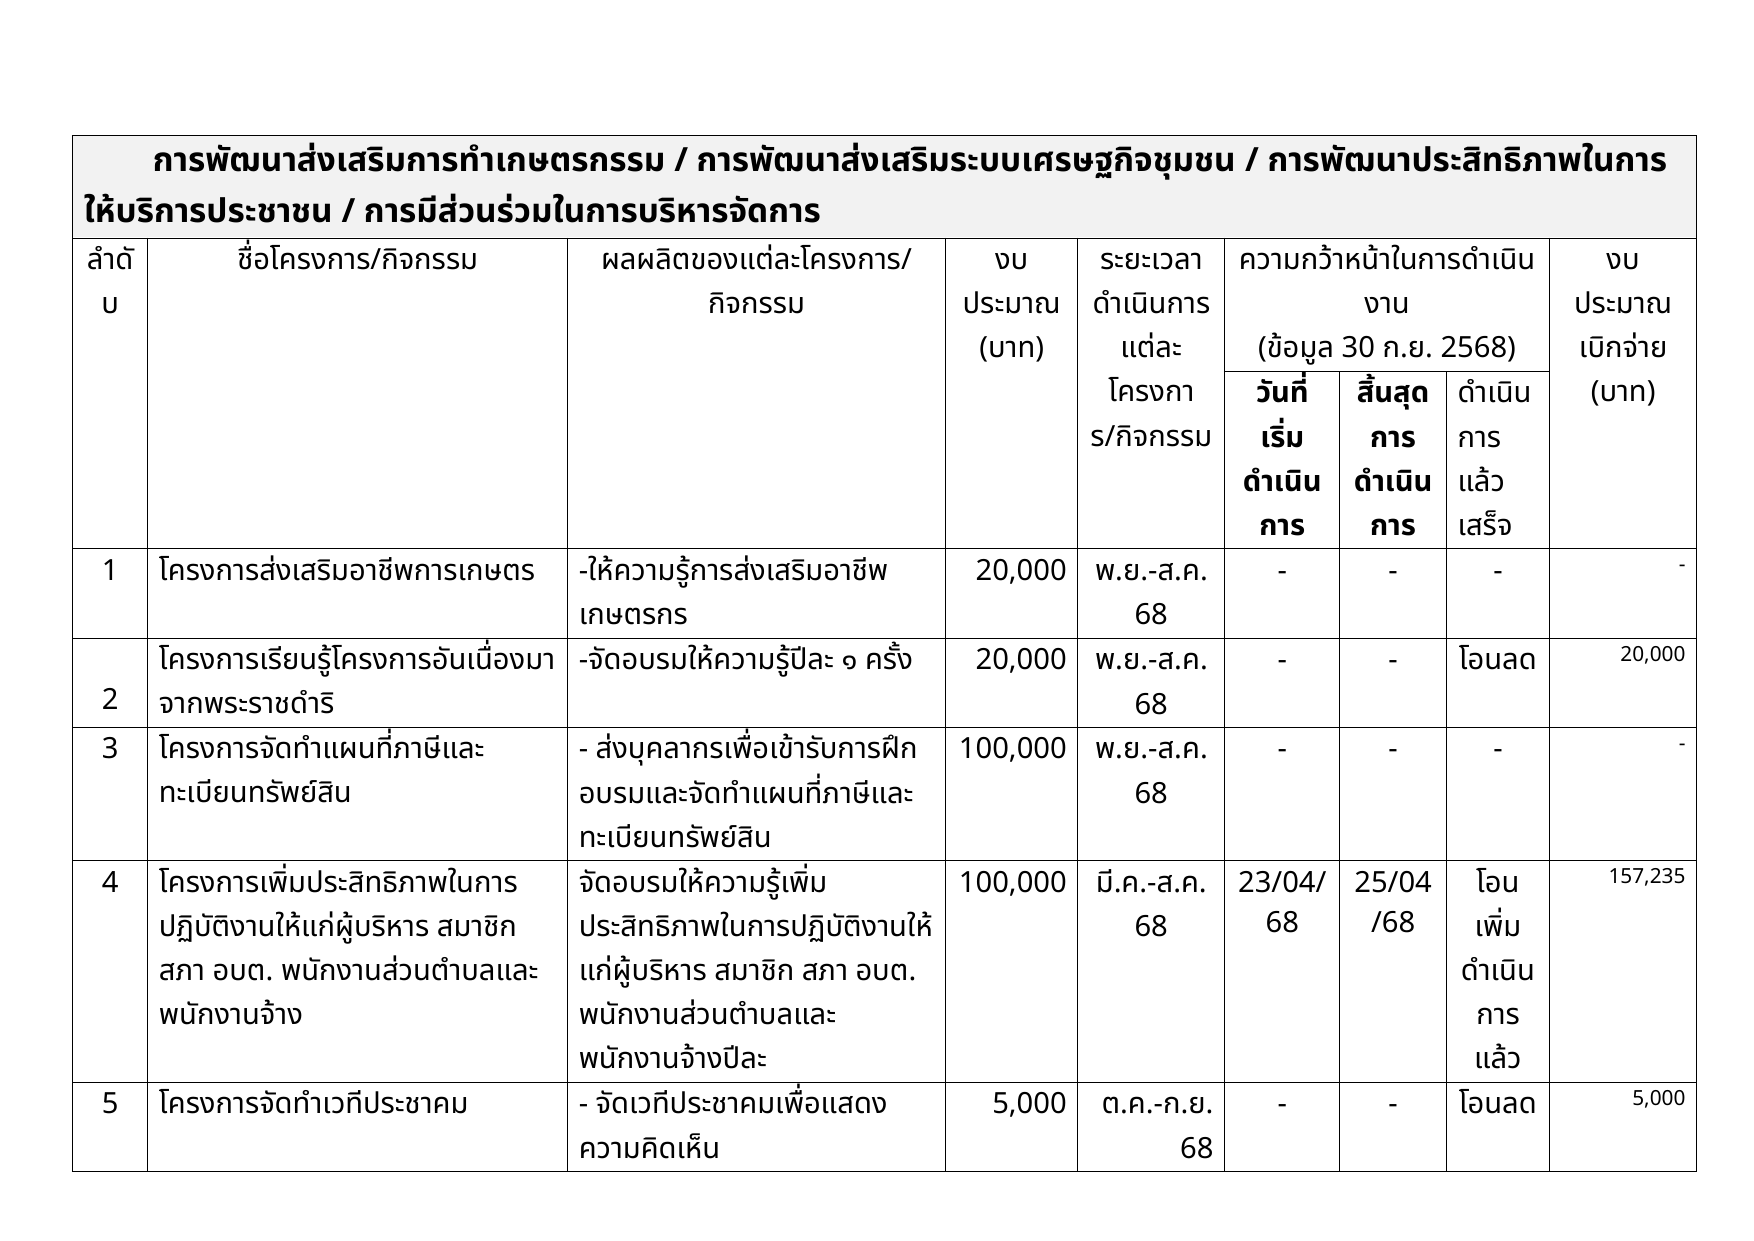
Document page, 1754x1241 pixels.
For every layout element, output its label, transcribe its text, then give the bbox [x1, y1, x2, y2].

table_cell โครงการจัดทำแผนที่ภาษีและทะเบียนทรัพย์สิน [148, 728, 567, 860]
table_cell 20,000 [1550, 639, 1696, 727]
table_header การพัฒนาส่งเสริมการทำเกษตรกรรม / การพัฒนาส่งเสริมระบบเศรษฐกิจชุมชน / การพัฒนาประสิทธิภาพในการให้บริการประชาชน / การมีส่วนร่วมในการบริหารจัดการ [73, 136, 1696, 237]
table_cell 5,000 [946, 1083, 1077, 1171]
table_cell - [1225, 549, 1339, 638]
table_cell มี.ค.-ส.ค. 68 [1078, 861, 1224, 1082]
table_cell ระยะเวลาดำเนินการแต่ละโครงการ/กิจกรรม [1078, 239, 1224, 548]
table_cell - [1447, 549, 1549, 638]
table_cell ต.ค.-ก.ย. 68 [1078, 1083, 1224, 1171]
table_cell ผลผลิตของแต่ละโครงการ/กิจกรรม [568, 239, 945, 548]
table_cell - [1225, 1083, 1339, 1171]
table_cell - [1225, 728, 1339, 860]
table_cell - [1340, 639, 1446, 727]
table_cell -จัดอบรมให้ความรู้ปีละ ๑ ครั้ง [568, 639, 945, 727]
table_cell 5,000 [1550, 1083, 1696, 1171]
table_cell - [1340, 728, 1446, 860]
table_cell - [1340, 549, 1446, 638]
table_cell 5 [73, 1083, 147, 1171]
table_cell โอนลด [1447, 1083, 1549, 1171]
table_cell 4 [73, 861, 147, 1082]
table_cell พ.ย.-ส.ค. 68 [1078, 639, 1224, 727]
table_cell - [1225, 639, 1339, 727]
table_cell โอนลด [1447, 639, 1549, 727]
table_cell 100,000 [946, 861, 1077, 1082]
table_cell วันที่เริ่มดำเนินการ [1225, 372, 1339, 548]
table_cell โอนเพิ่ม ดำเนินการแล้ว [1447, 861, 1549, 1082]
table_cell พ.ย.-ส.ค. 68 [1078, 728, 1224, 860]
table_cell โครงการเพิ่มประสิทธิภาพในการปฏิบัติงานให้แก่ผู้บริหาร สมาชิก สภา อบต. พนักงานส่วนตำบลและพนักงานจ้าง [148, 861, 567, 1082]
table_cell - จัดเวทีประชาคมเพื่อแสดงความคิดเห็น [568, 1083, 945, 1171]
table_cell 1 [73, 549, 147, 638]
table_cell พ.ย.-ส.ค. 68 [1078, 549, 1224, 638]
table_cell 20,000 [946, 639, 1077, 727]
table_cell 23/04/68 [1225, 861, 1339, 1082]
table_cell โครงการจัดทำเวทีประชาคม [148, 1083, 567, 1171]
table_cell 157,235 [1550, 861, 1696, 1082]
table_cell ดำเนินการแล้วเสร็จ [1447, 372, 1549, 548]
table_cell งบประมาณ (บาท) [946, 239, 1077, 548]
table_cell 2 [73, 639, 147, 727]
table_cell - [1550, 728, 1696, 860]
table_cell สิ้นสุดการ ดำเนินการ [1340, 372, 1446, 548]
table_cell 25/04/68 [1340, 861, 1446, 1082]
table_cell 3 [73, 728, 147, 860]
table_cell - [1447, 728, 1549, 860]
table_cell ลำดับ [73, 239, 147, 548]
table_cell 20,000 [946, 549, 1077, 638]
table_cell ชื่อโครงการ/กิจกรรม [148, 239, 567, 548]
table_cell ความกว้าหน้าในการดำเนินงาน (ข้อมูล 30 ก.ย. 2568) [1225, 239, 1549, 371]
table_cell โครงการส่งเสริมอาชีพการเกษตร [148, 549, 567, 638]
table_cell - [1550, 549, 1696, 638]
table_cell -ให้ความรู้การส่งเสริมอาชีพเกษตรกร [568, 549, 945, 638]
table_cell โครงการเรียนรู้โครงการอันเนื่องมาจากพระราชดำริ [148, 639, 567, 727]
table_cell 100,000 [946, 728, 1077, 860]
table_cell งบประมาณ เบิกจ่าย (บาท) [1550, 239, 1696, 548]
table_cell จัดอบรมให้ความรู้เพิ่มประสิทธิภาพในการปฏิบัติงานให้แก่ผู้บริหาร สมาชิก สภา อบต. พนักงานส่วนตำบลและพนักงานจ้างปีละ [568, 861, 945, 1082]
table_cell - ส่งบุคลากรเพื่อเข้ารับการฝึกอบรมและจัดทำแผนที่ภาษีและทะเบียนทรัพย์สิน [568, 728, 945, 860]
table_cell - [1340, 1083, 1446, 1171]
